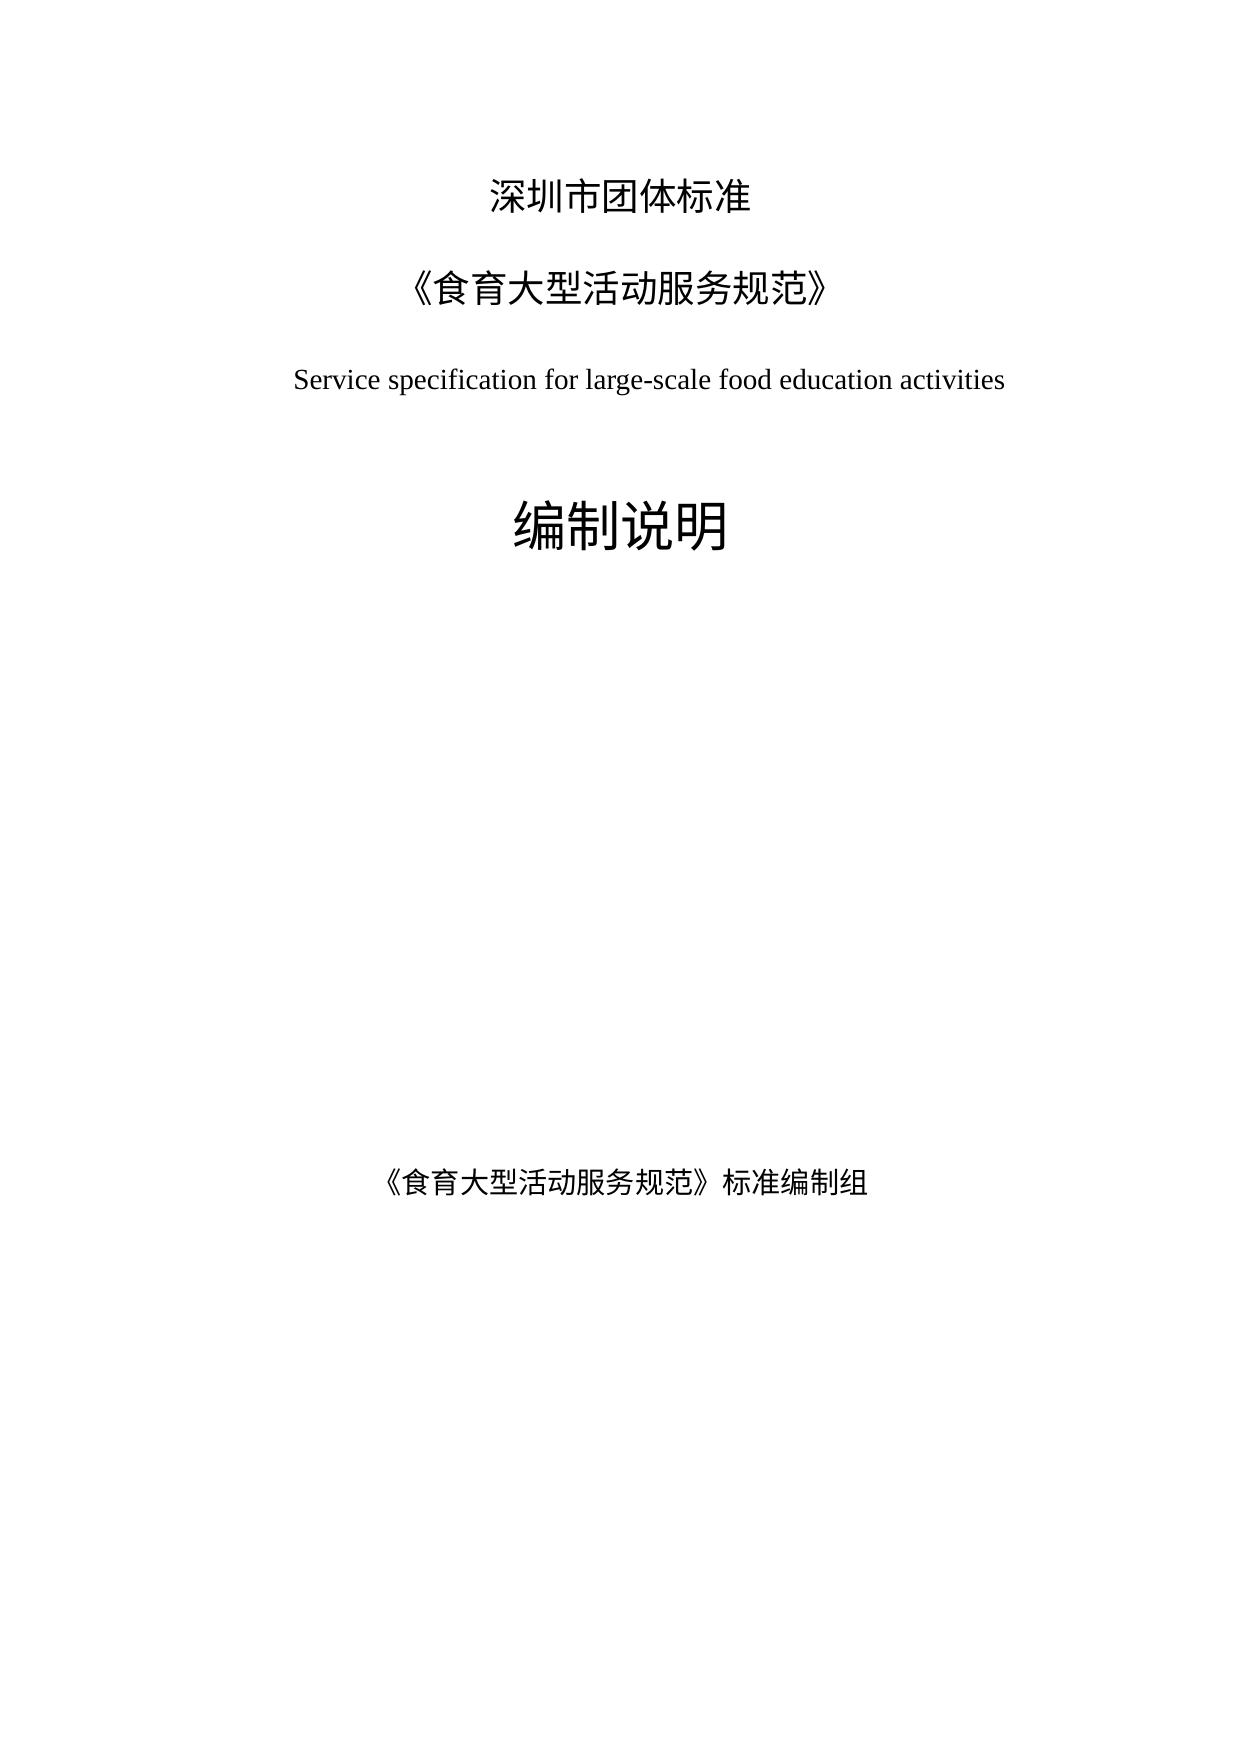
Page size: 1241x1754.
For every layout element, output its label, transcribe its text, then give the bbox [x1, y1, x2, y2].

title 编制说明 [112, 474, 1128, 571]
text 《食育大型活动服务规范》标准编制组 [112, 1148, 1128, 1213]
title Service specification for large-scale food education activities [112, 346, 1128, 411]
text 深圳市团体标准 [112, 162, 1128, 227]
title 《食育大型活动服务规范》 [112, 254, 1128, 319]
